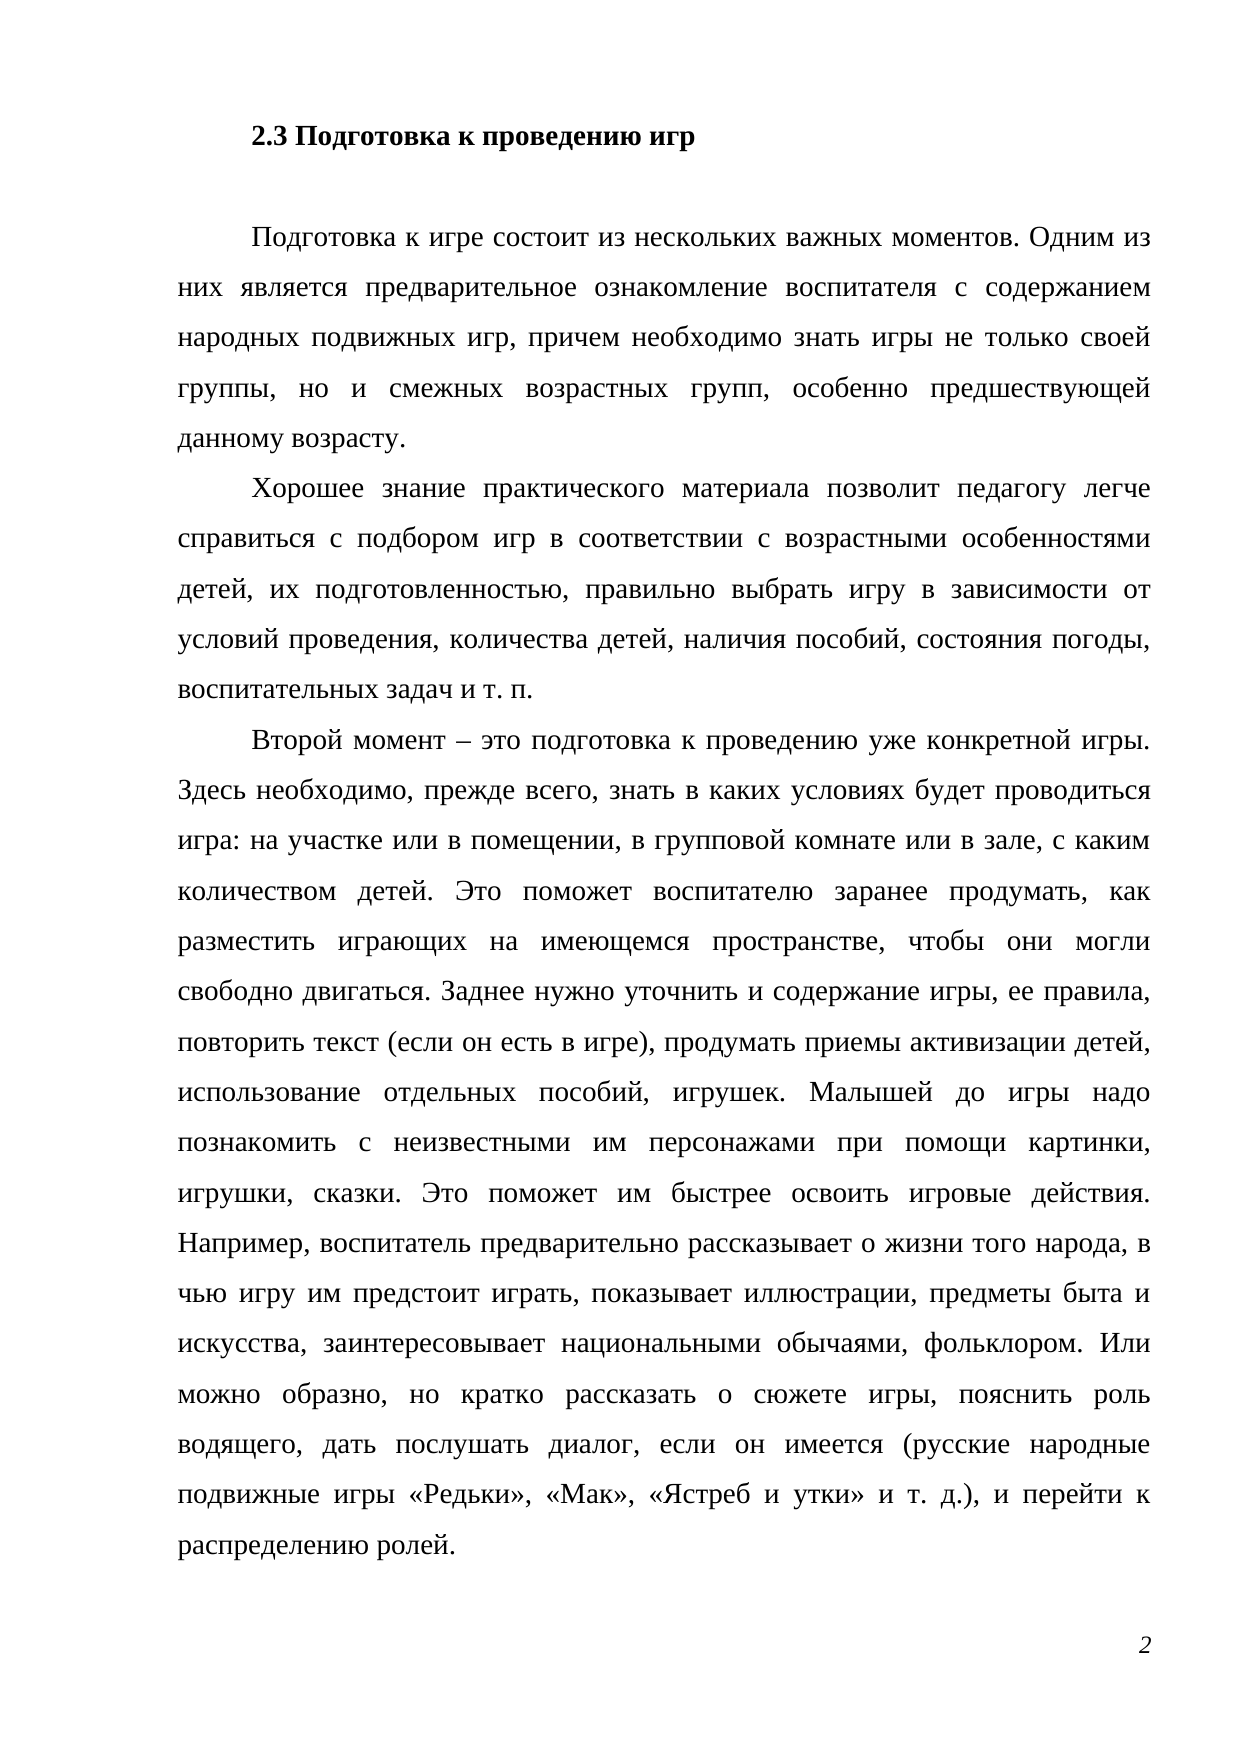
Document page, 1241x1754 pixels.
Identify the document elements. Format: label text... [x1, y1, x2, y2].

subtitle 2.3 Подготовка к проведению игр [177, 118, 1152, 152]
text Хорошее знание практического материала позволит педагогу легче справиться с подбором игр в соответствии с возрастными особенностями детей, их подготовленностью, правильно выбрать игру в зависимости от условий проведения, количества детей, наличия пособий, состояния погоды, воспитательных задач и т. п. [177, 470, 1152, 705]
text Второй момент – это подготовка к проведению уже конкретной игры. Здесь необходимо, прежде всего, знать в каких условиях будет проводиться игра: на участке или в помещении, в групповой комнате или в зале, с каким количеством детей. Это поможет воспитателю заранее продумать, как разместить играющих на имеющемся пространстве, чтобы они могли свободно двигаться. Заднее нужно уточнить и содержание игры, ее правила, повторить текст (если он есть в игре), продумать приемы активизации детей, использование отдельных пособий, игрушек. Малышей до игры надо познакомить с неизвестными им персонажами при помощи картинки, игрушки, сказки. Это поможет им быстрее освоить игровые действия. Например, воспитатель предварительно рассказывает о жизни того народа, в чью игру им предстоит играть, показывает иллюстрации, предметы быта и искусства, заинтересовывает национальными обычаями, фольклором. Или можно образно, но кратко рассказать о сюжете игры, пояснить роль водящего, дать послушать диалог, если он имеется (русские народные подвижные игры «Редьки», «Мак», «Ястреб и утки» и т. д.), и перейти к распределению ролей. [177, 722, 1152, 1560]
text Подготовка к игре состоит из нескольких важных моментов. Одним из них является предварительное ознакомление воспитателя с содержанием народных подвижных игр, причем необходимо знать игры не только своей группы, но и смежных возрастных групп, особенно предшествующей данному возрасту. [177, 219, 1152, 453]
